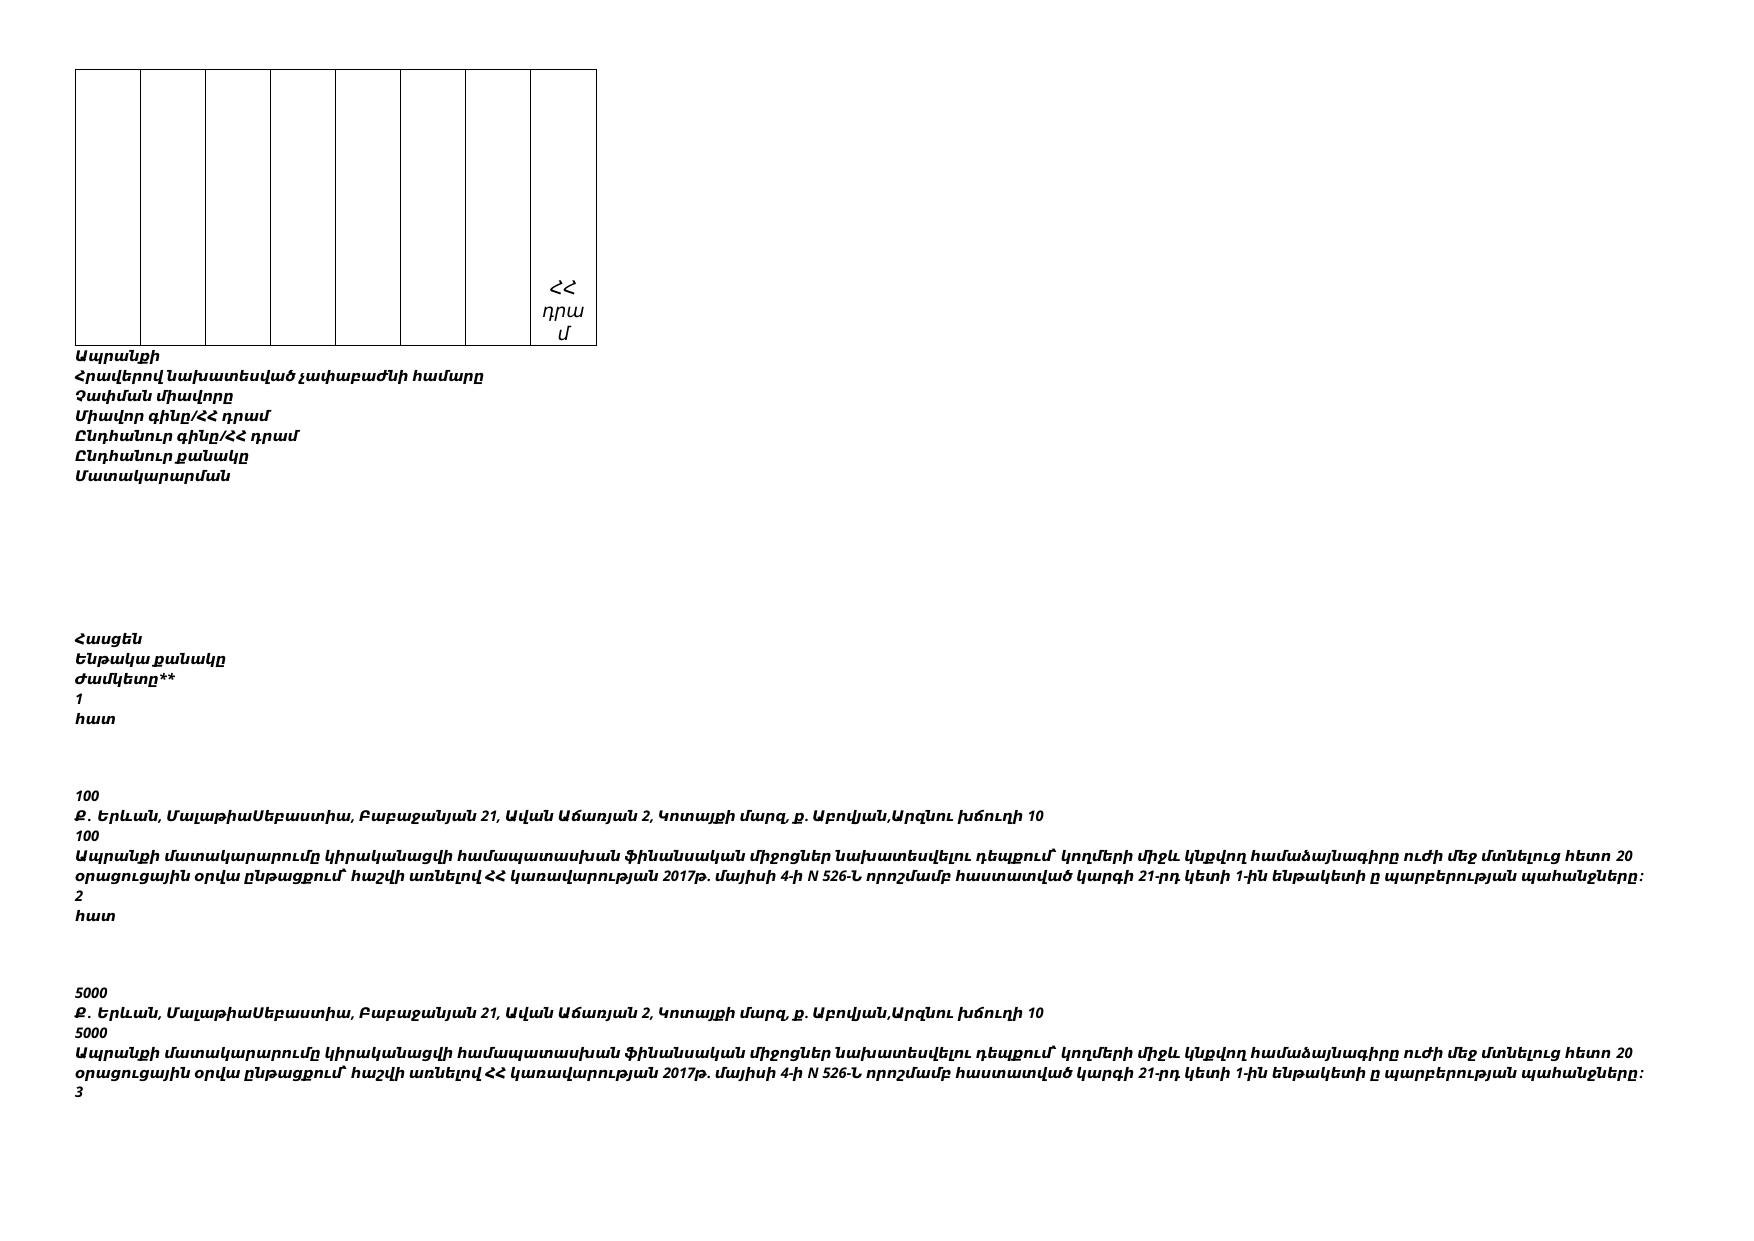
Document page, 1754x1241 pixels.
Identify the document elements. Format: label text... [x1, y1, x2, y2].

text ՀՀ դրամ [542, 70, 585, 345]
